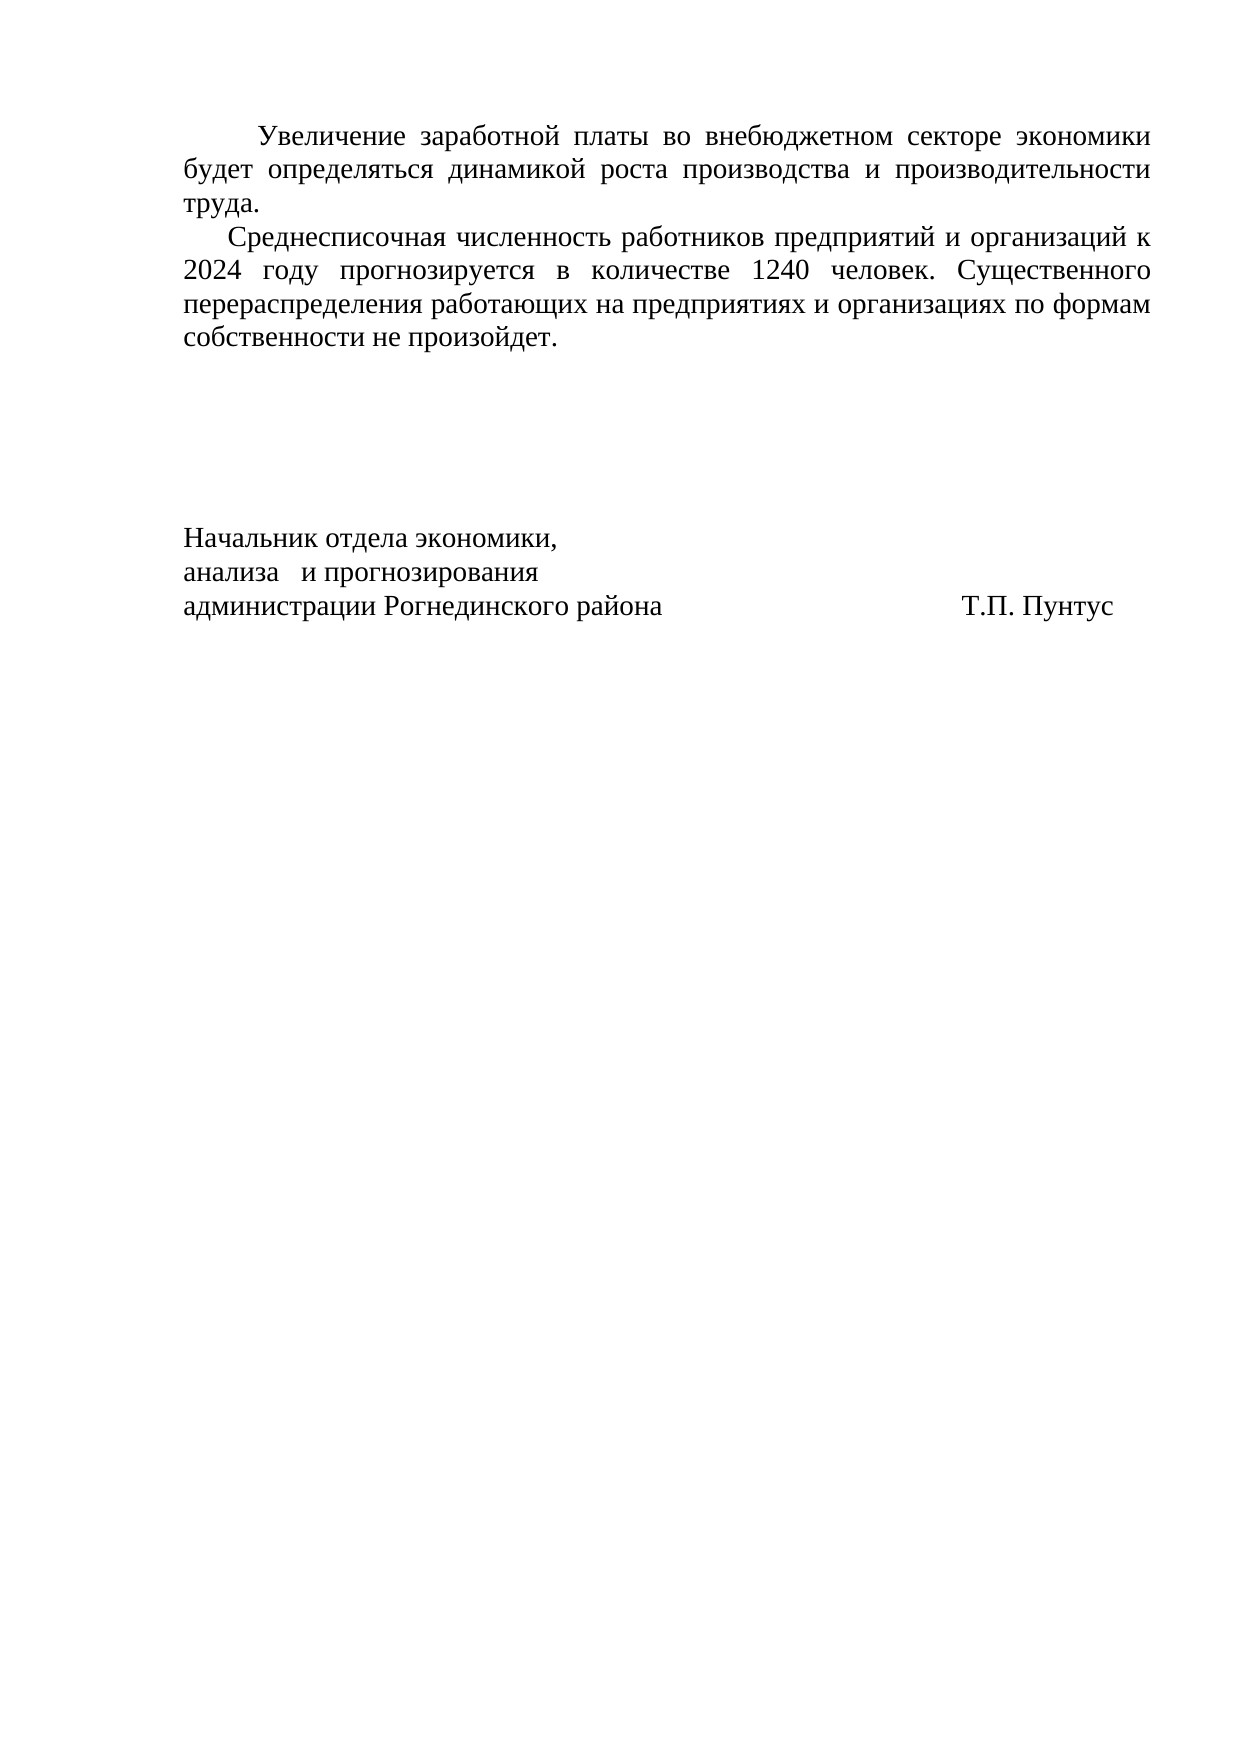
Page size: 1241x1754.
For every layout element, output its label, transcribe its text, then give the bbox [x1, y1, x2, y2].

text Начальник отдела экономики, [183, 521, 1152, 554]
text Увеличение заработной платы во внебюджетном секторе экономики будет определяться динамикой роста производства и производительности труда. [183, 118, 1152, 219]
text администрации Рогнединского района Т.П. Пунтус [183, 588, 1152, 621]
text Среднесписочная численность работников предприятий и организаций к 2024 году прогнозируется в количестве 1240 человек. Существенного перераспределения работающих на предприятиях и организациях по формам собственности не произойдет. [183, 219, 1152, 353]
text анализа и прогнозирования [183, 554, 1152, 588]
